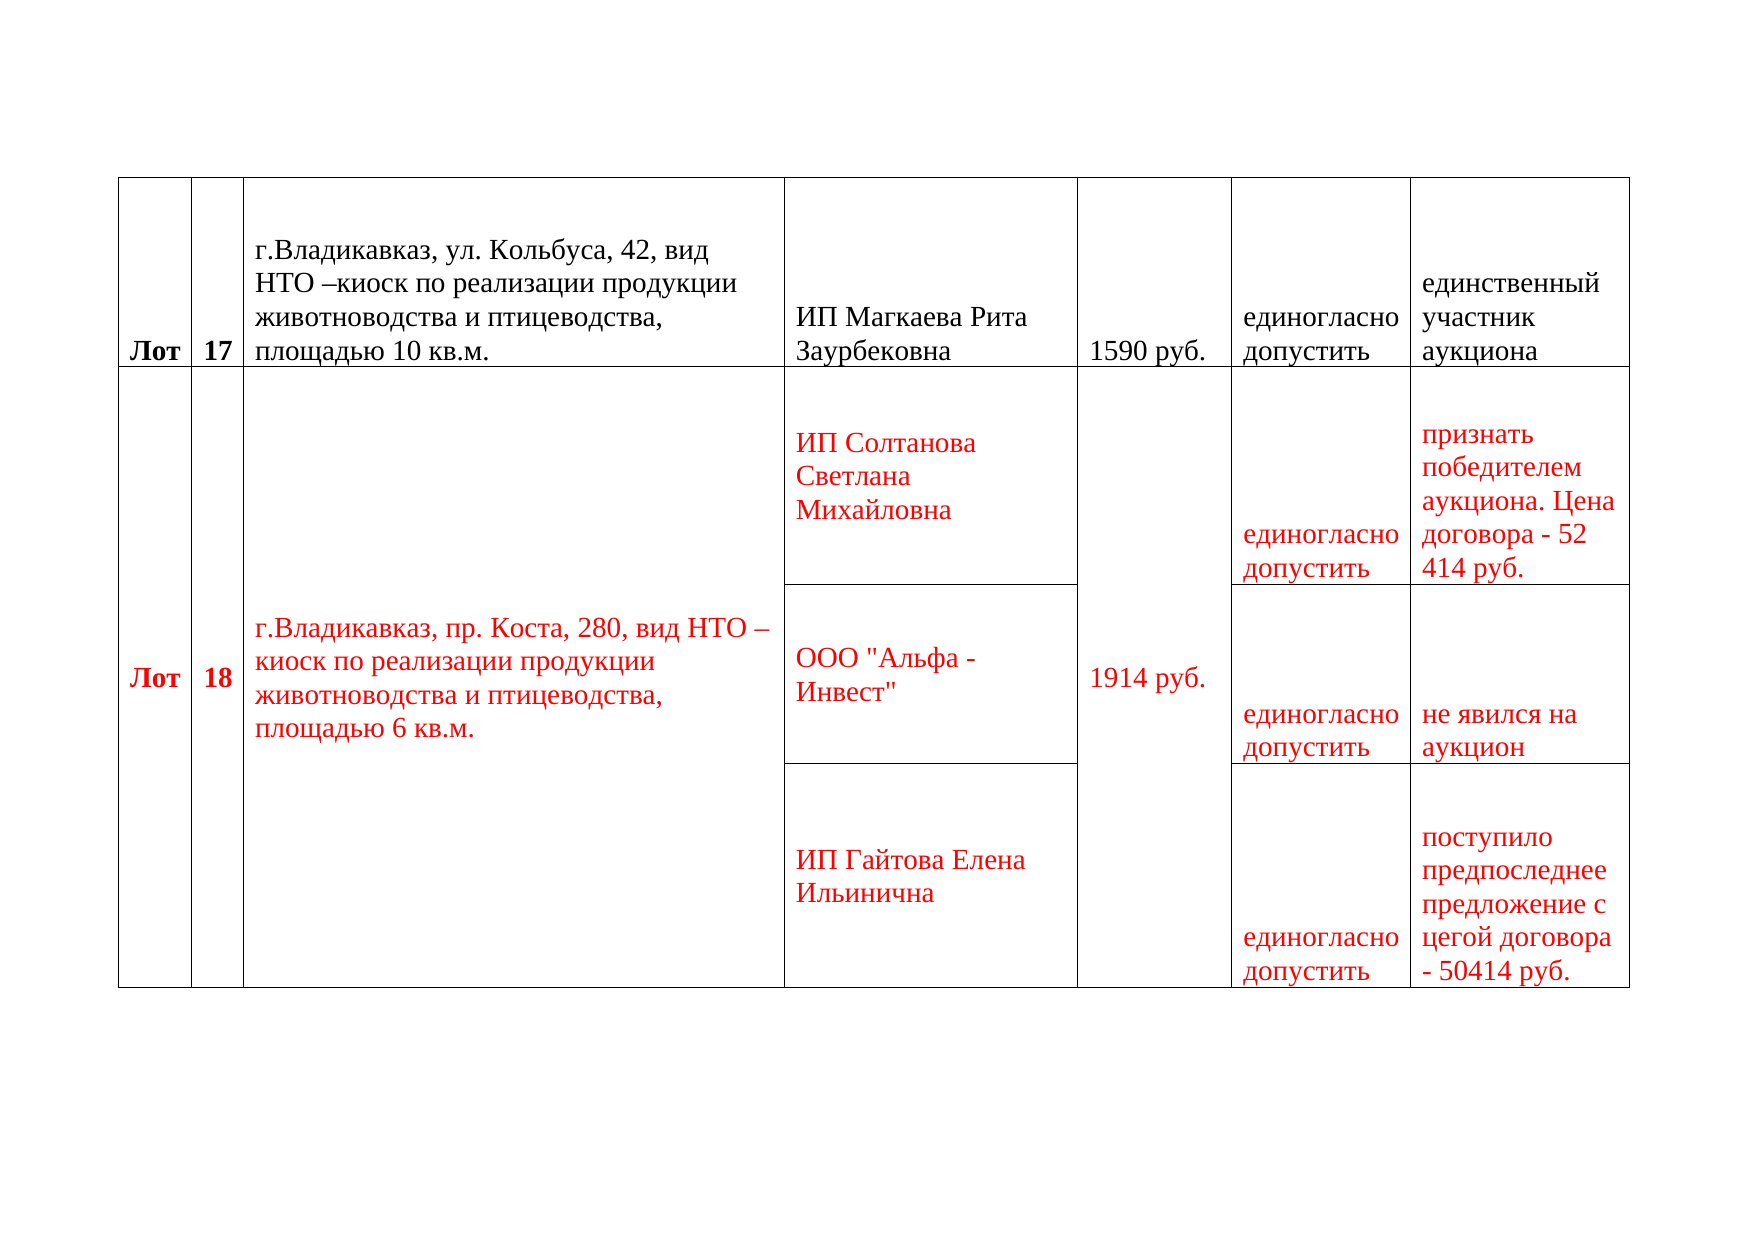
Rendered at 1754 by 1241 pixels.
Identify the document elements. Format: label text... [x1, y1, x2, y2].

table_cell единогласно допустить [1232, 367, 1410, 583]
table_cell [1232, 178, 1410, 366]
table_cell ИП Магкаева Рита Заурбековна [785, 178, 1077, 366]
table_cell г.Владикавказ, ул. Кольбуса, 42, вид НТО –киоск по реализации продукции животноводства и птицеводства, площадью 10 кв.м. [244, 178, 784, 366]
table_cell г.Владикавказ, пр. Коста, 280, вид НТО – киоск по реализации продукции животноводства и птицеводства, площадью 6 кв.м. [244, 367, 784, 987]
table_cell Лот [119, 367, 191, 987]
table_cell поступило предпоследнее предложение с цегой договора - 50414 руб. [1411, 764, 1629, 987]
table_cell 17 [192, 178, 243, 366]
table_cell 1590 руб. [1078, 178, 1231, 366]
table_cell единогласно допустить [1232, 764, 1410, 987]
table_cell единственный участник аукциона [1411, 178, 1629, 366]
table_cell ООО "Альфа -Инвест" [785, 585, 1077, 763]
table_cell 18 [192, 367, 243, 987]
table_cell ИП Гайтова Елена Ильинична [785, 764, 1077, 987]
table_cell 1914 руб. [1078, 367, 1231, 987]
table_cell признать победителем аукциона. Цена договора - 52 414 руб. [1411, 367, 1629, 583]
table_cell Лот [119, 178, 191, 366]
table_cell не явился на аукцион [1411, 585, 1629, 763]
table_cell ИП Солтанова Светлана Михайловна [785, 367, 1077, 583]
table_cell единогласно допустить [1232, 585, 1410, 763]
